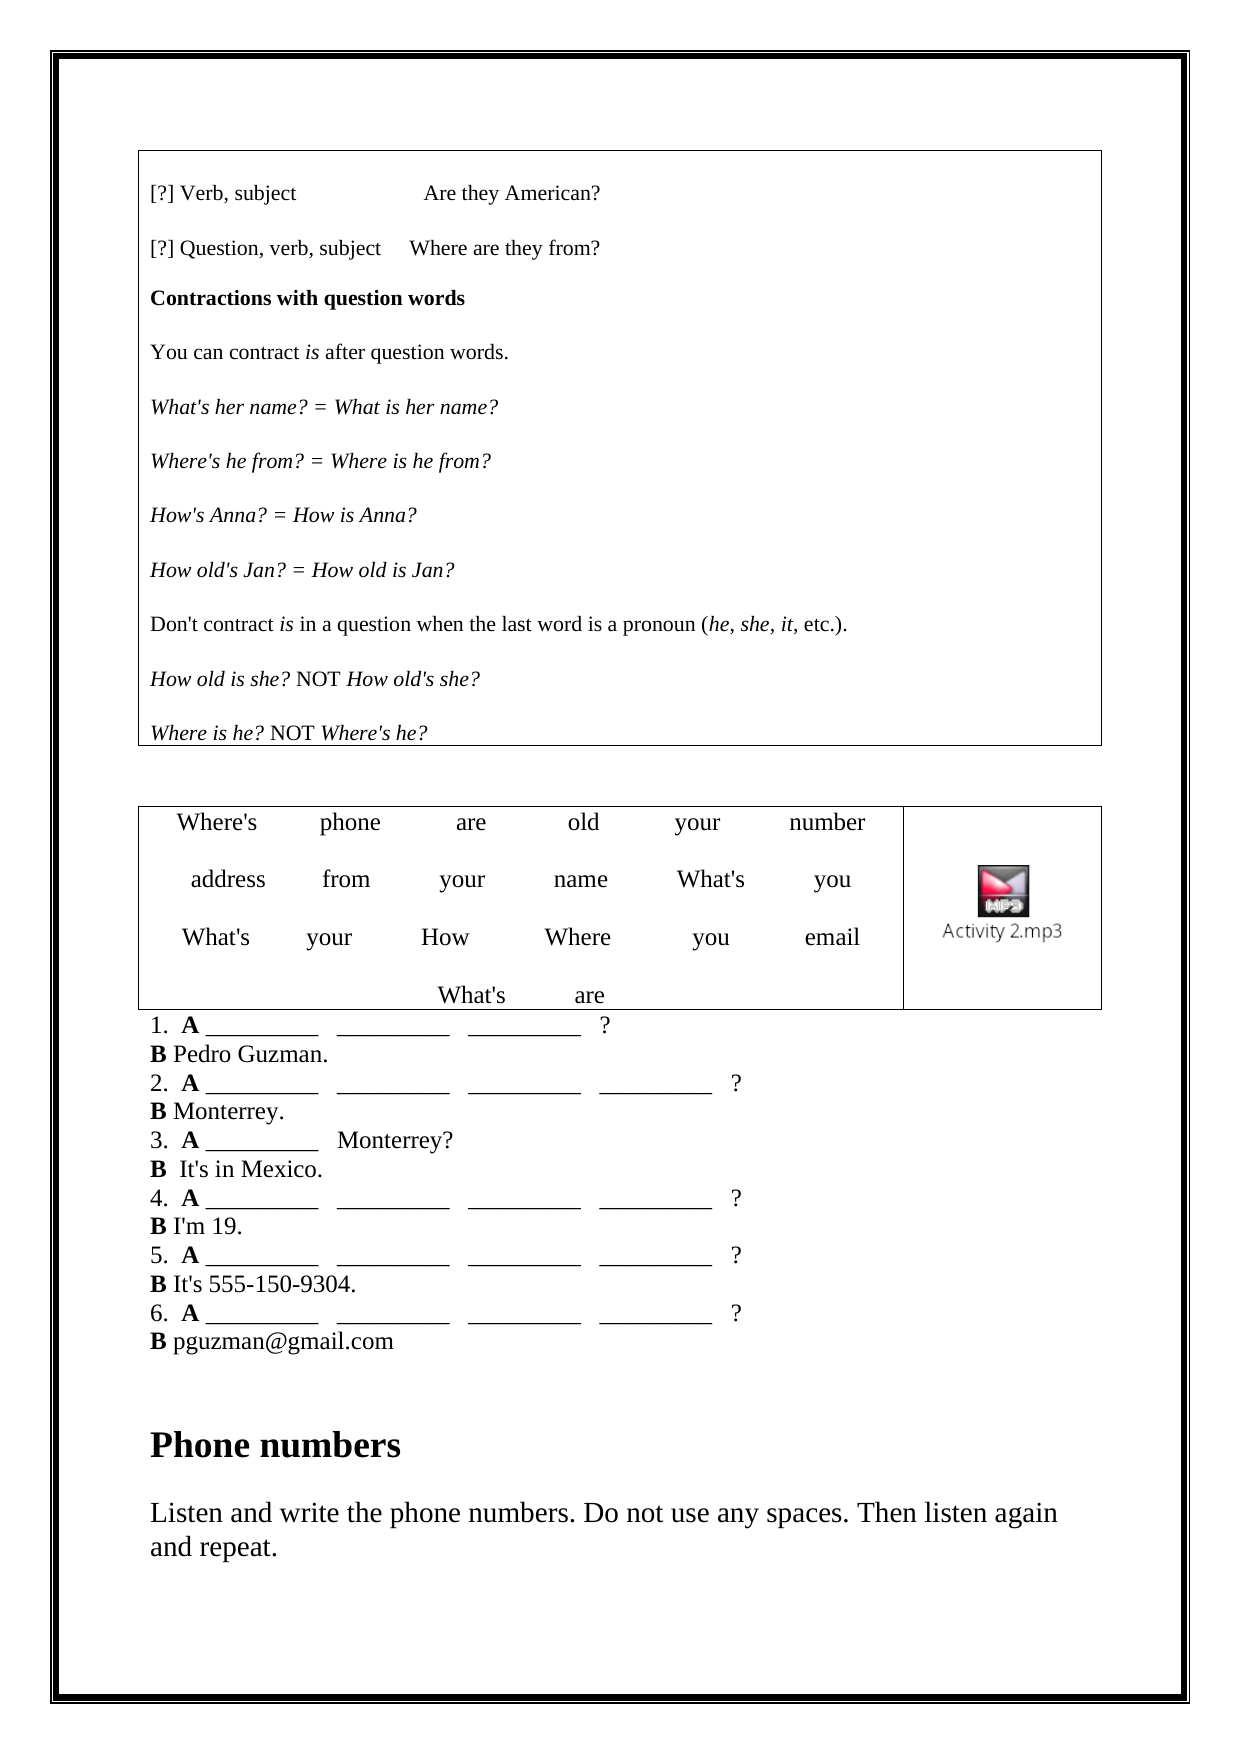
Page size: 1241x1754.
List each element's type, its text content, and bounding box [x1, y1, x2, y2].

table_header [904, 807, 1101, 1009]
text 5. A _________ _________ _________ _________ ? [150, 1240, 1090, 1269]
text 3. A _________ Monterrey? B It's in Mexico. [150, 1125, 1090, 1183]
text B It's 555-150-9304. [150, 1269, 1090, 1298]
text 4. A _________ _________ _________ _________ ? B I'm 19. [150, 1183, 1090, 1240]
text Listen and write the phone numbers. Do not use any spaces. Then listen again and repeat. [150, 1495, 1090, 1562]
text 2. A _________ _________ _________ _________ ? B Monterrey. [150, 1068, 1090, 1125]
text Phone numbers [150, 1423, 1090, 1466]
table_header Where's phone are old your number address from your name What's you What's your How Where you email What's are [139, 807, 903, 1009]
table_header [139, 151, 1101, 745]
text 6. A _________ _________ _________ _________ ? B pguzman@gmail.com [150, 1298, 1090, 1355]
text 1. A _________ _________ _________ ? B Pedro Guzman. [150, 1010, 1090, 1068]
